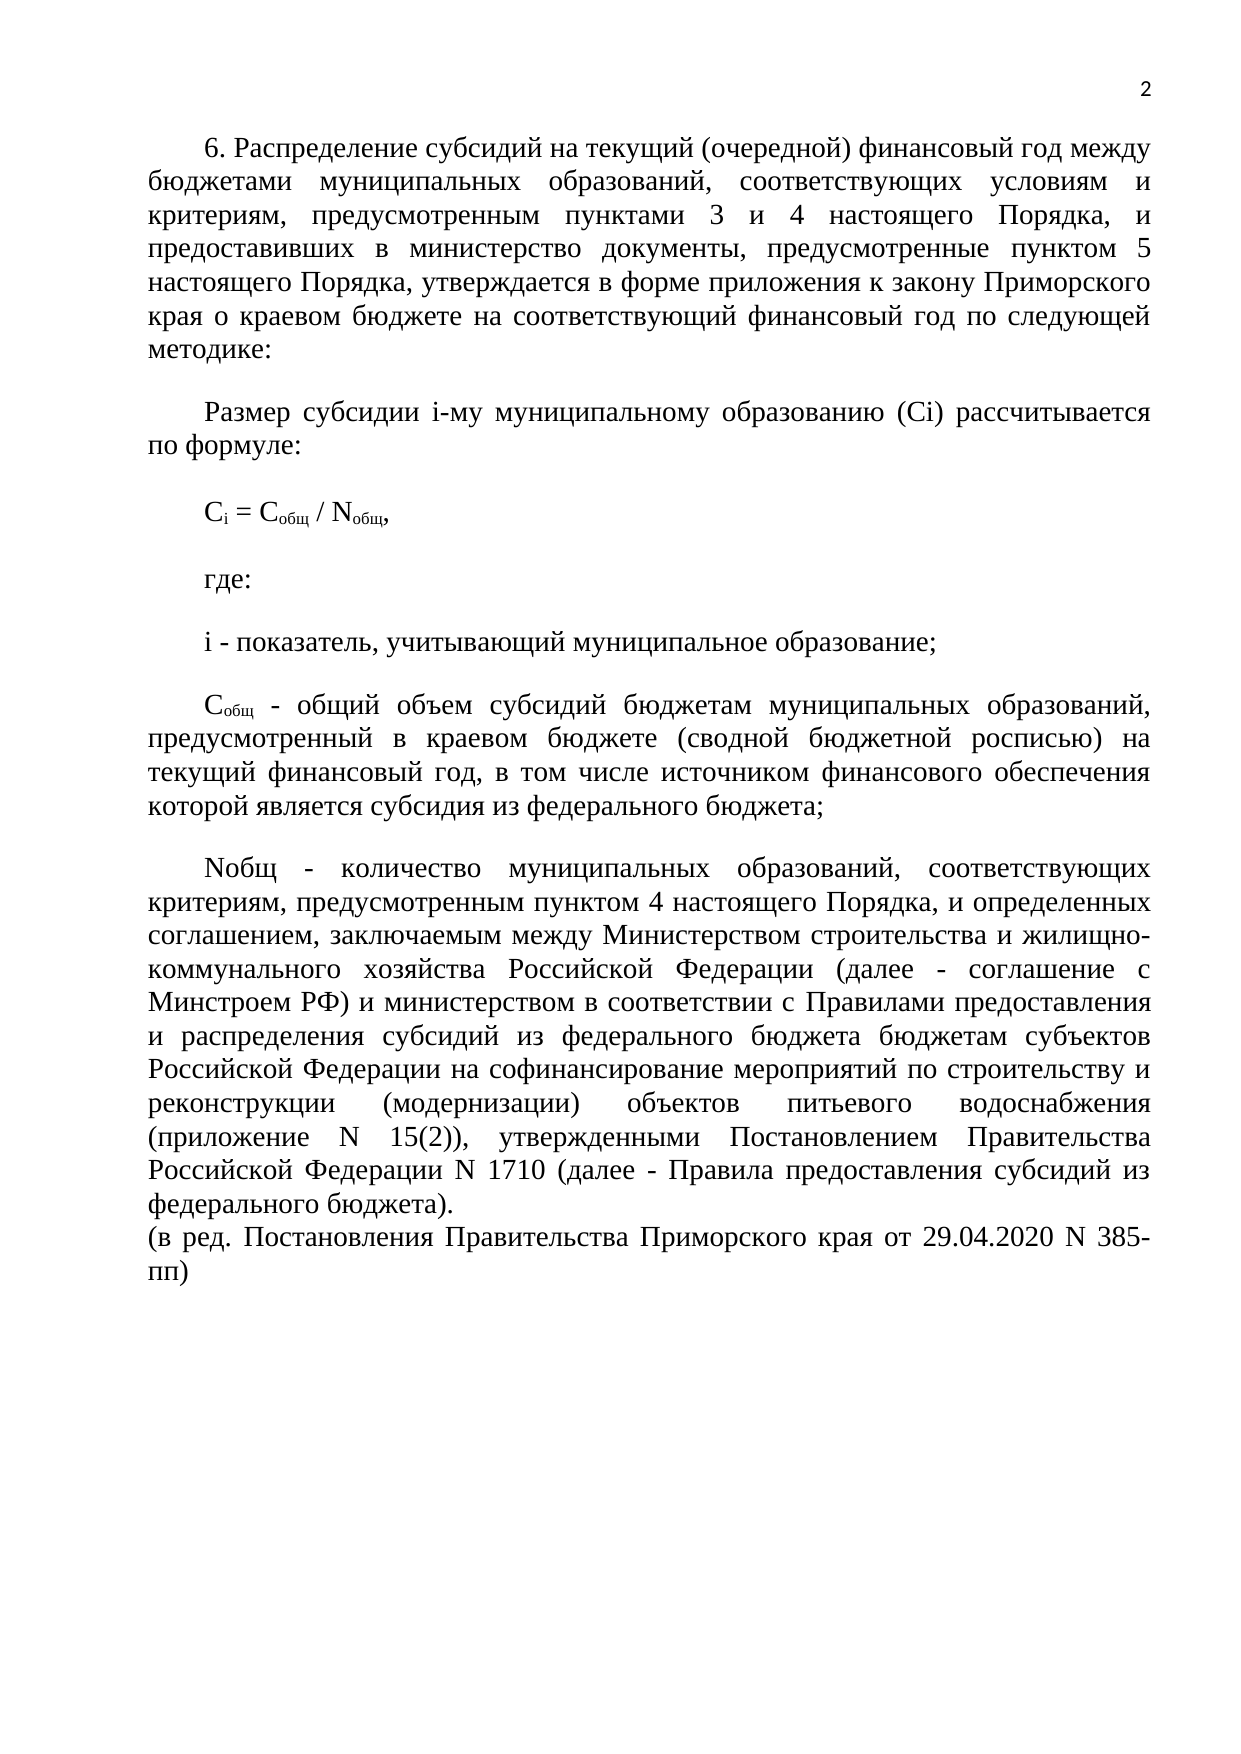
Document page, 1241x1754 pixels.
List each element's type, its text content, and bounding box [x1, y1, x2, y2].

text Собщ - общий объем субсидий бюджетам муниципальных образований, предусмотренный в краевом бюджете (сводной бюджетной росписью) на текущий финансовый год, в том числе источником финансового обеспечения которой является субсидия из федерального бюджета; [148, 687, 1152, 821]
text 6. Распределение субсидий на текущий (очередной) финансовый год между бюджетами муниципальных образований, соответствующих условиям и критериям, предусмотренным пунктами 3 и 4 настоящего Порядка, и предоставивших в министерство документы, предусмотренные пунктом 5 настоящего Порядка, утверждается в форме приложения к закону Приморского края о краевом бюджете на соответствующий финансовый год по следующей методике: [148, 130, 1152, 365]
text (в ред. Постановления Правительства Приморского края от 29.04.2020 N 385-пп) [148, 1219, 1152, 1286]
text Nобщ - количество муниципальных образований, соответствующих критериям, предусмотренным пунктом 4 настоящего Порядка, и определенных соглашением, заключаемым между Министерством строительства и жилищно-коммунального хозяйства Российской Федерации (далее - соглашение с Минстроем РФ) и министерством в соответствии с Правилами предоставления и распределения субсидий из федерального бюджета бюджетам субъектов Российской Федерации на софинансирование мероприятий по строительству и реконструкции (модернизации) объектов питьевого водоснабжения (приложение N 15(2)), утвержденными Постановлением Правительства Российской Федерации N 1710 (далее - Правила предоставления субсидий из федерального бюджета). [148, 850, 1152, 1219]
text Сi = Собщ / Nобщ, [148, 494, 1152, 528]
text Размер субсидии i-му муниципальному образованию (Сi) рассчитывается по формуле: [148, 394, 1152, 461]
text где: [148, 562, 1152, 595]
text i - показатель, учитывающий муниципальное образование; [148, 624, 1152, 658]
